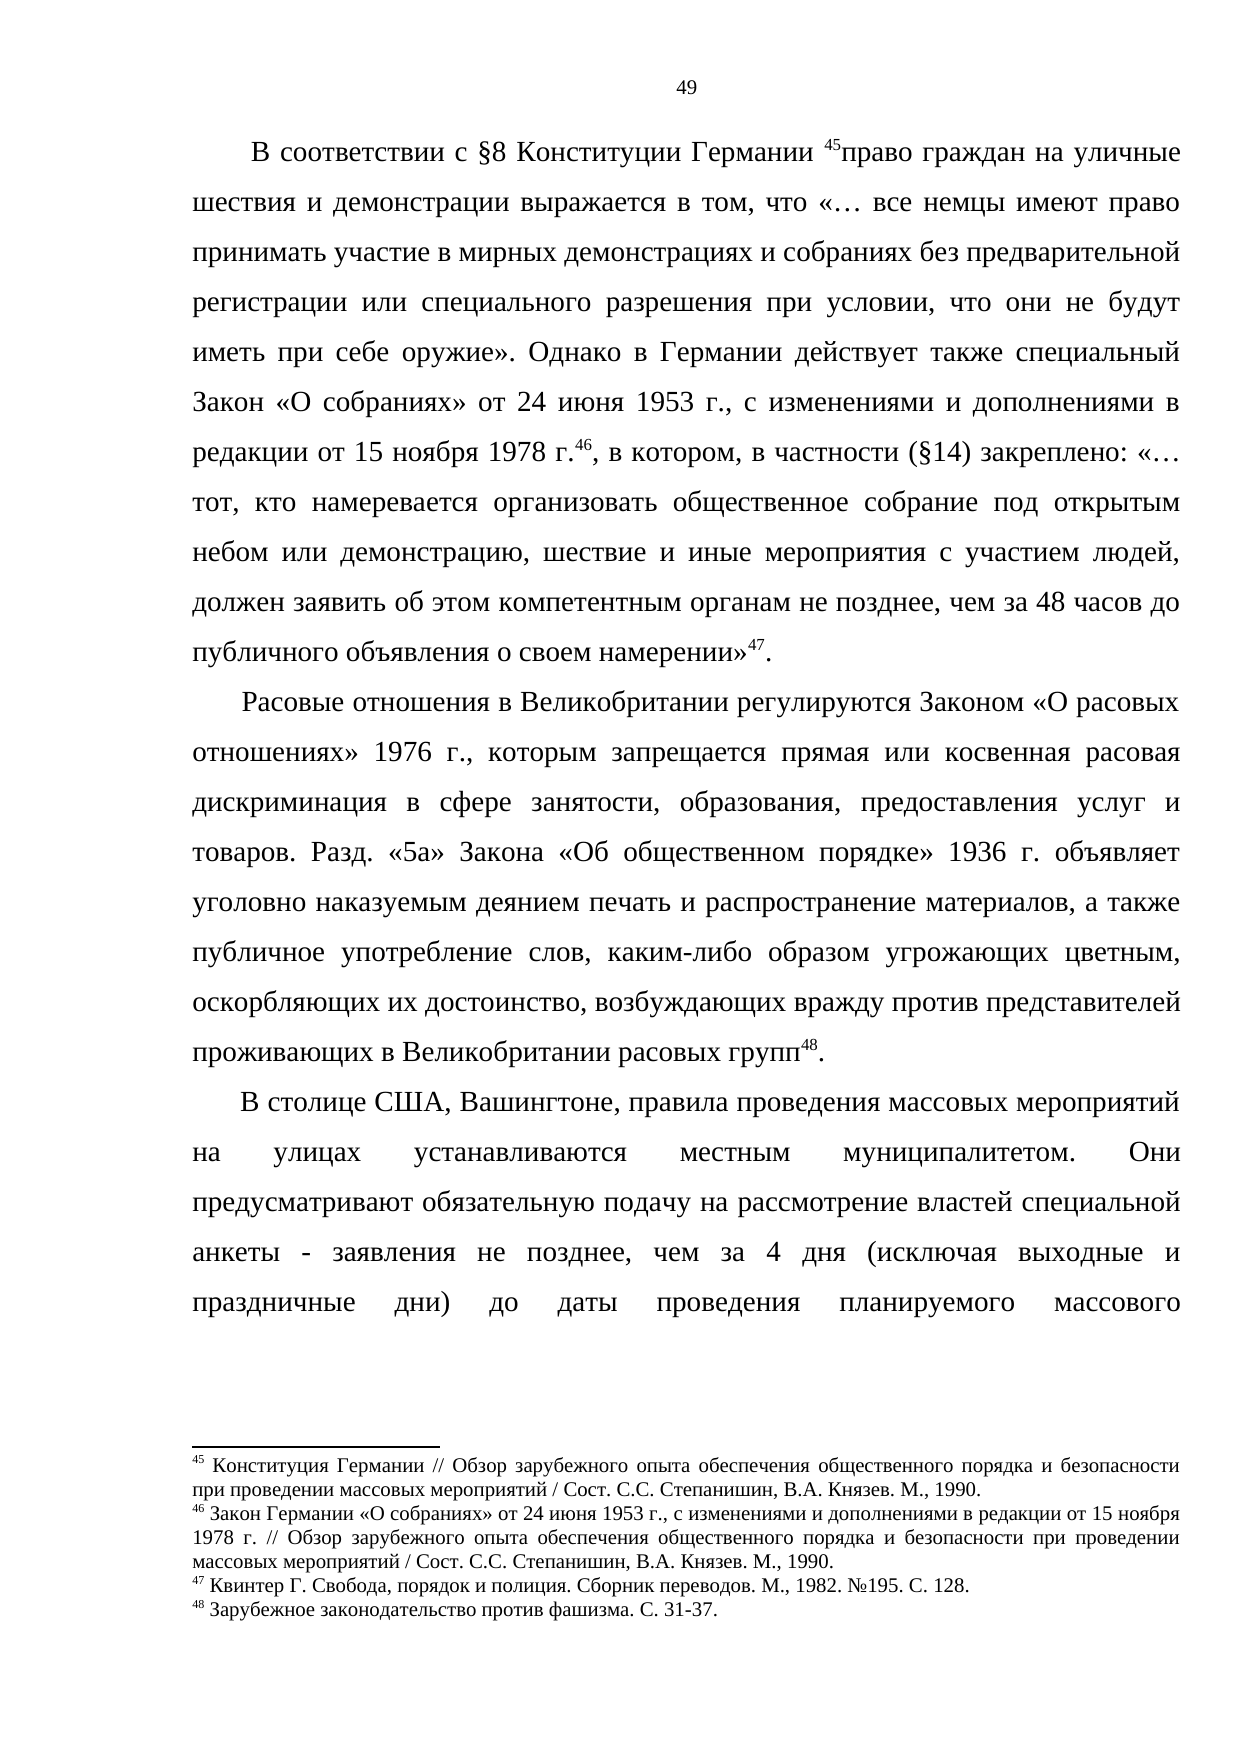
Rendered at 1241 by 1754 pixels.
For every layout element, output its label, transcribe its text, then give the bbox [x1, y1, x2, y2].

text Расовые отношения в Великобритании регулируются Законом «О расовых отношениях» 1976 г., которым запрещается прямая или косвенная расовая дискриминация в сфере занятости, образования, предоставления услуг и товаров. Разд. «5а» Закона «Об общественном порядке» 1936 г. объявляет уголовно наказуемым деянием печать и распространение материалов, а также публичное употребление слов, каким-либо образом угрожающих цветным, оскорбляющих их достоинство, возбуждающих вражду против представителей проживающих в Великобритании расовых групп. [192, 668, 1181, 1068]
text В соответствии с §8 Конституции Германии право граждан на уличные шествия и демонстрации выражается в том, что «… все немцы имеют право принимать участие в мирных демонстрациях и собраниях без предварительной регистрации или специального разрешения при условии, что они не будут иметь при себе оружие». Однако в Германии действует также специальный Закон «О собраниях» от 24 июня 1953 г., с изменениями и дополнениями в редакции от 15 ноября 1978 г., в котором, в частности (§14) закреплено: «… тот, кто намеревается организовать общественное собрание под открытым небом или демонстрацию, шествие и иные мероприятия с участием людей, должен заявить об этом компетентным органам не позднее, чем за 48 часов до публичного объявления о своем намерении». [192, 118, 1181, 668]
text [192, 1068, 1181, 1368]
